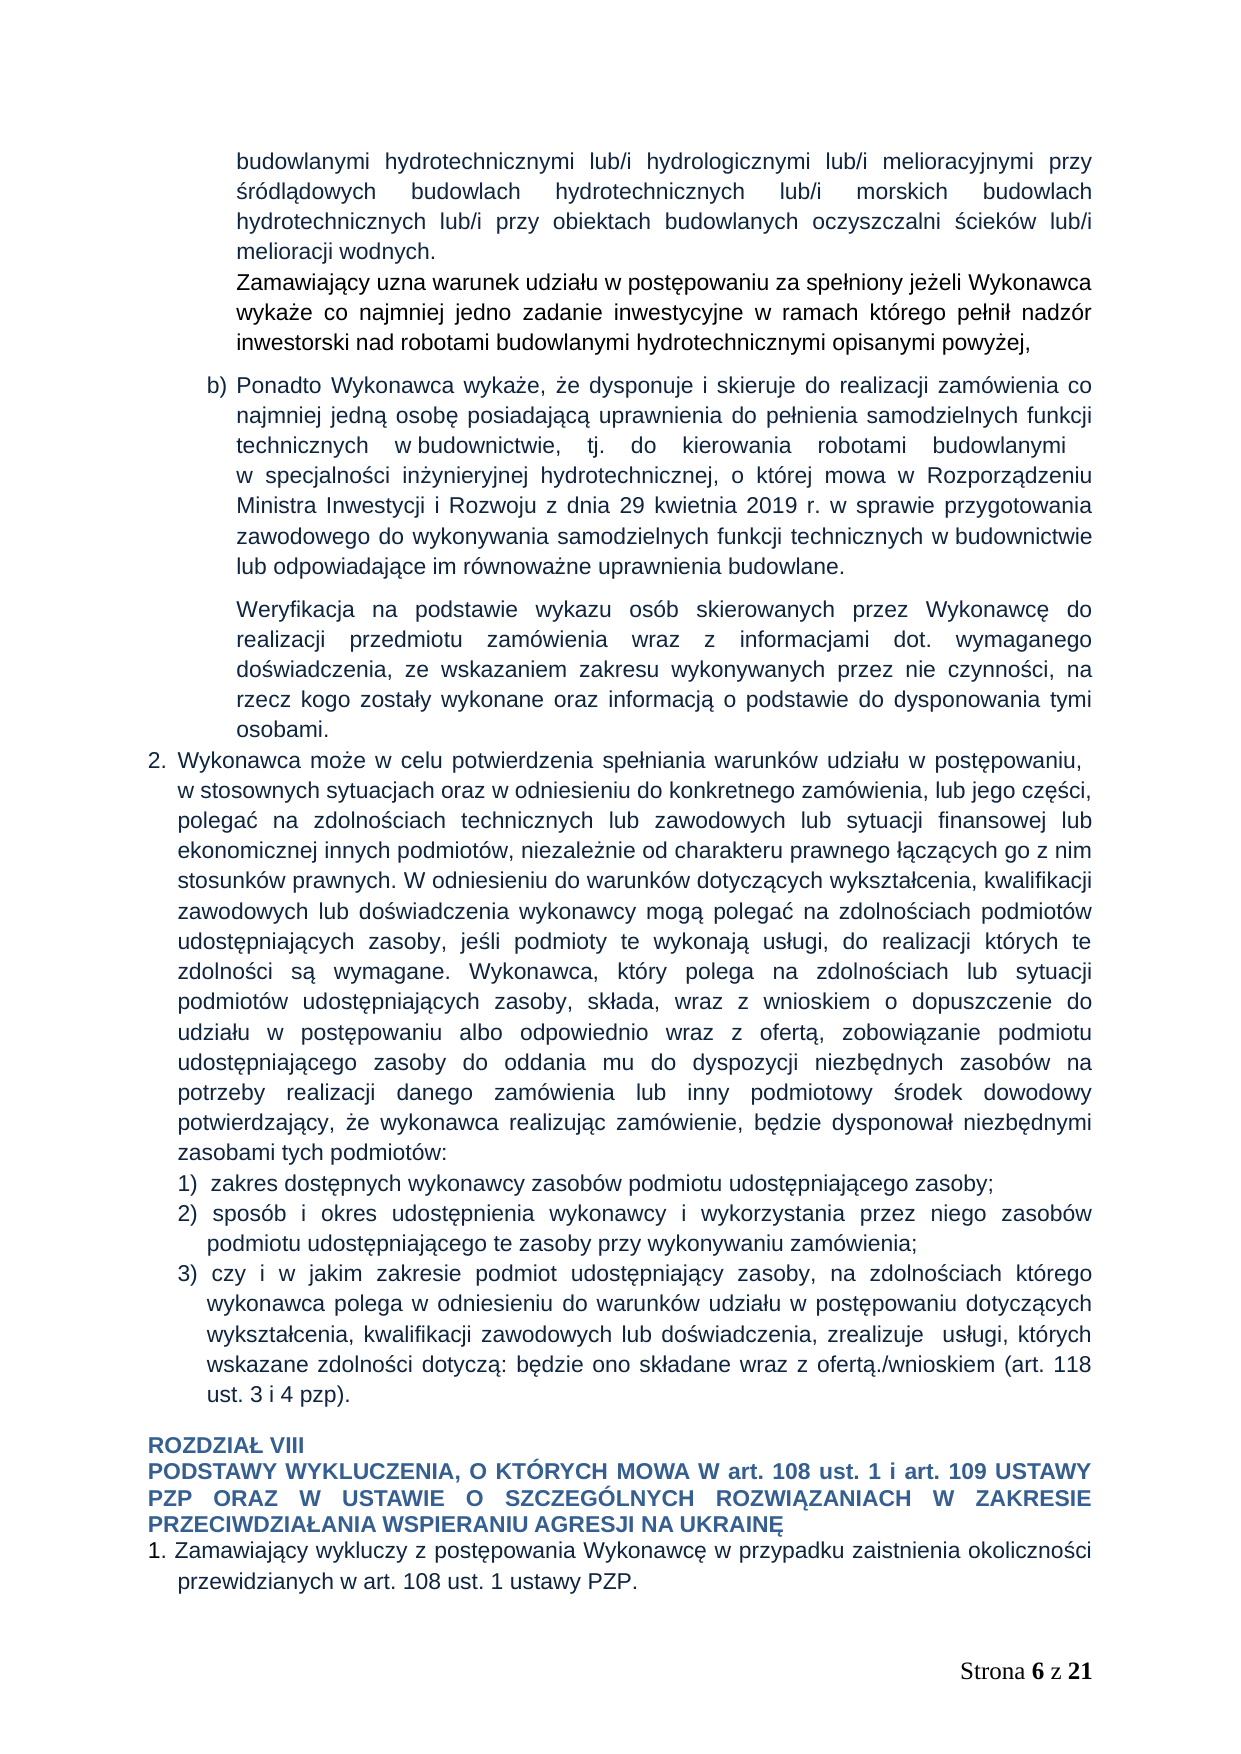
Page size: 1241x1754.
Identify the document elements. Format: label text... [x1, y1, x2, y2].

list Wykonawca może w celu potwierdzenia spełniania warunków udziału w postępowaniu, w stosownych sytuacjach oraz w odniesieniu do konkretnego zamówienia, lub jego części, polegać na zdolnościach technicznych lub zawodowych lub sytuacji finansowej lub ekonomicznej innych podmiotów, niezależnie od charakteru prawnego łączących go z nim stosunków prawnych. W odniesieniu do warunków dotyczących wykształcenia, kwalifikacji zawodowych lub doświadczenia wykonawcy mogą polegać na zdolnościach podmiotów udostępniających zasoby, jeśli podmioty te wykonają usługi, do realizacji których te zdolności są wymagane. Wykonawca, który polega na zdolnościach lub sytuacji podmiotów udostępniających zasoby, składa, wraz z wnioskiem o dopuszczenie do udziału w postępowaniu albo odpowiednio wraz z ofertą, zobowiązanie podmiotu udostępniającego zasoby do oddania mu do dyspozycji niezbędnych zasobów na potrzeby realizacji danego zamówienia lub inny podmiotowy środek dowodowy potwierdzający, że wykonawca realizując zamówienie, będzie dysponował niezbędnymi zasobami tych podmiotów: [148, 747, 1093, 1166]
list Weryfikacja na podstawie wykazu osób skierowanych przez Wykonawcę do realizacji przedmiotu zamówienia wraz z informacjami dot. wymaganego doświadczenia, ze wskazaniem zakresu wykonywanych przez nie czynności, na rzecz kogo zostały wykonane oraz informacją o podstawie do dysponowania tymi osobami. [236, 596, 1093, 743]
list Zamawiający uzna warunek udziału w postępowaniu za spełniony jeżeli Wykonawca wykaże co najmniej jedno zadanie inwestycyjne w ramach którego pełnił nadzór inwestorski nad robotami budowlanymi hydrotechnicznymi opisanymi powyżej, [236, 268, 1093, 355]
text 1. Zamawiający wykluczy z postępowania Wykonawcę w przypadku zaistnienia okoliczności przewidzianych w art. 108 ust. 1 ustawy PZP. [148, 1537, 1093, 1594]
text 3) czy i w jakim zakresie podmiot udostępniający zasoby, na zdolnościach którego wykonawca polega w odniesieniu do warunków udziału w postępowaniu dotyczących wykształcenia, kwalifikacji zawodowych lub doświadczenia, zrealizuje usługi, których wskazane zdolności dotyczą: będzie ono składane wraz z ofertą./wnioskiem (art. 118 ust. 3 i 4 pzp). [177, 1260, 1093, 1407]
text ROZDZIAŁ VIII [148, 1432, 1093, 1458]
list Ponadto Wykonawca wykaże, że dysponuje i skieruje do realizacji zamówienia co najmniej jedną osobę posiadającą uprawnienia do pełnienia samodzielnych funkcji technicznych w budownictwie, tj. do kierowania robotami budowlanymi w specjalności inżynieryjnej hydrotechnicznej, o której mowa w Rozporządzeniu Ministra Inwestycji i Rozwoju z dnia 29 kwietnia 2019 r. w sprawie przygotowania zawodowego do wykonywania samodzielnych funkcji technicznych w budownictwie lub odpowiadające im równoważne uprawnienia budowlane. [207, 372, 1093, 579]
text PODSTAWY WYKLUCZENIA, O KTÓRYCH MOWA W art. 108 ust. 1 i art. 109 USTAWY PZP ORAZ W USTAWIE O SZCZEGÓLNYCH ROZWIĄZANIACH W ZAKRESIE PRZECIWDZIAŁANIA WSPIERANIU AGRESJI NA UKRAINĘ [148, 1458, 1093, 1537]
text 1) zakres dostępnych wykonawcy zasobów podmiotu udostępniającego zasoby; [177, 1169, 1093, 1196]
text 2) sposób i okres udostępnienia wykonawcy i wykorzystania przez niego zasobów podmiotu udostępniającego te zasoby przy wykonywaniu zamówienia; [177, 1200, 1093, 1256]
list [207, 148, 1093, 264]
